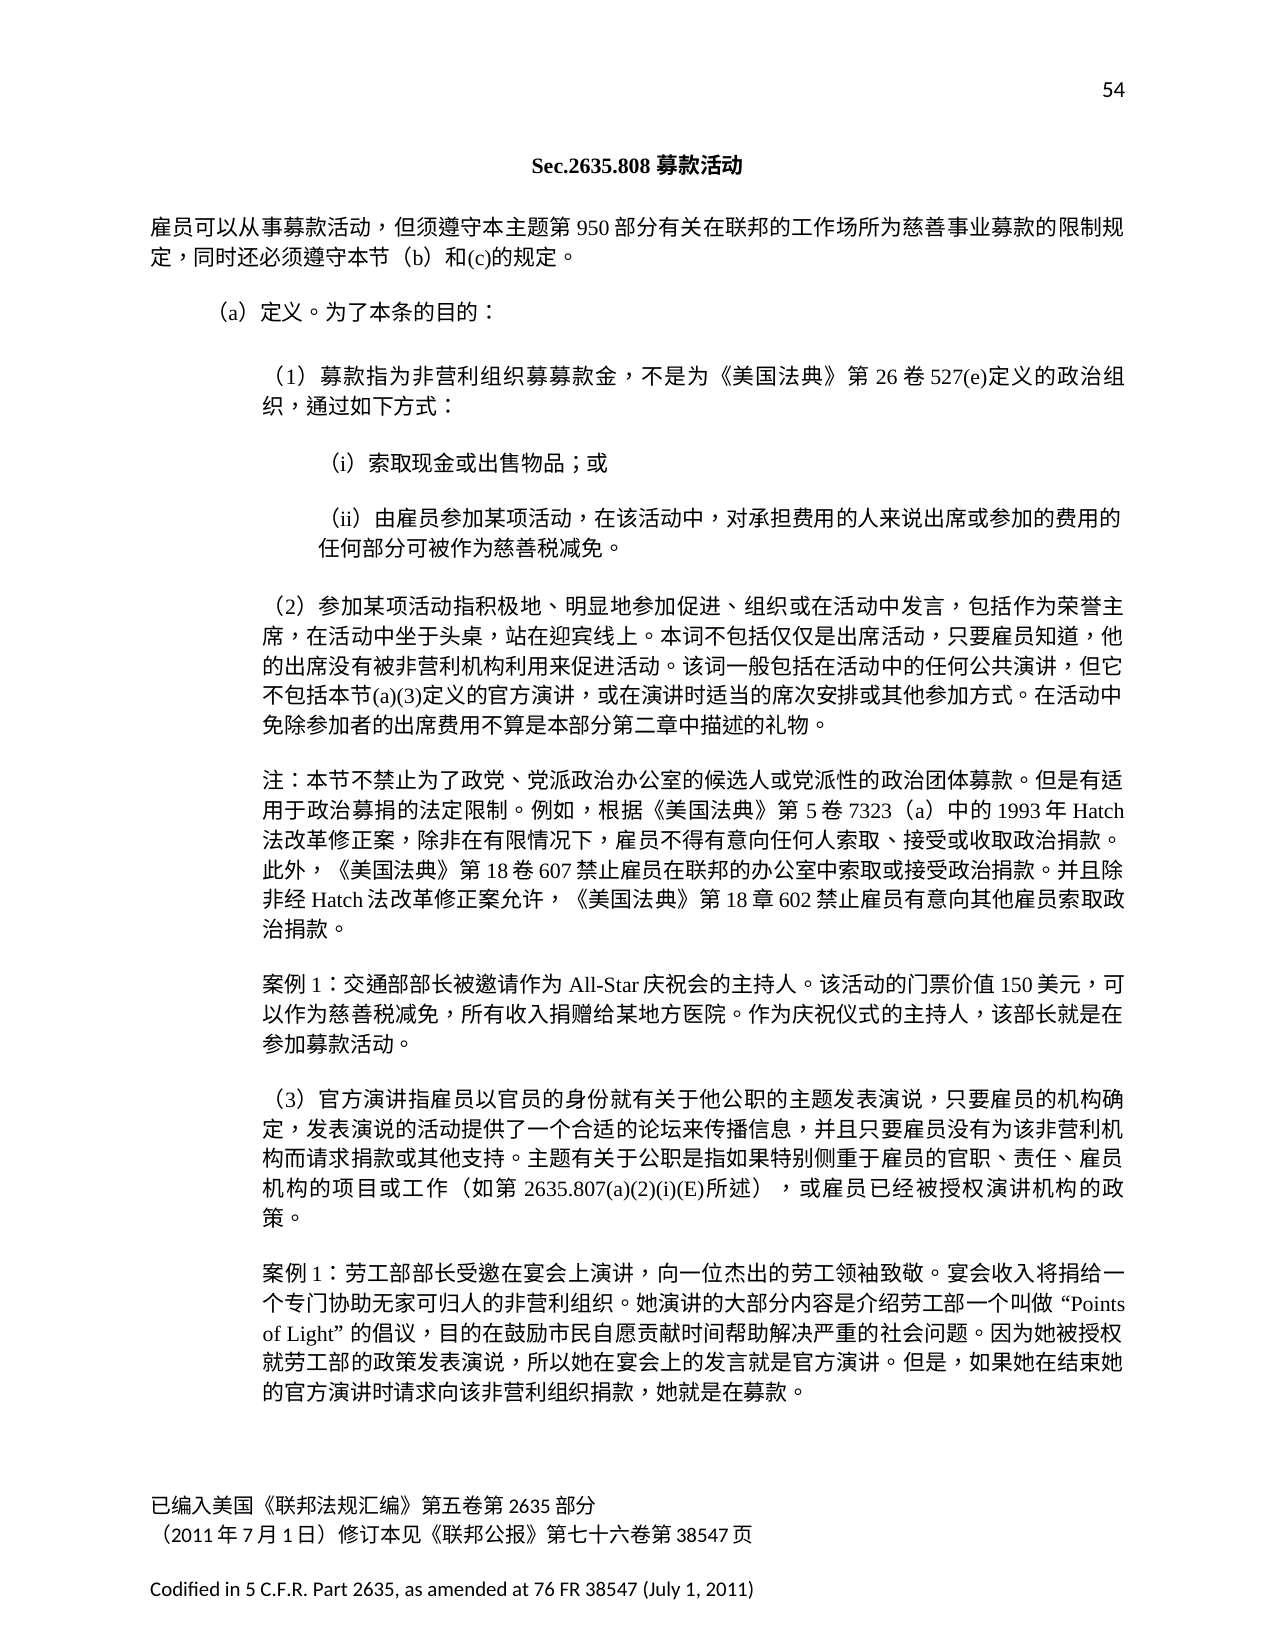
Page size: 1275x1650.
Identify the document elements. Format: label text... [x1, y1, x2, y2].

subtitle Sec.2635.808 募款活动 [150, 150, 1125, 180]
text 案例1：劳工部部长受邀在宴会上演讲，向一位杰出的劳工领袖致敬。宴会收入将捐给一个专门协助无家可归人的非营利组织。她演讲的大部分内容是介绍劳工部一个叫做 “Points of Light” 的倡议，目的在鼓励市民自愿贡献时间帮助解决严重的社会问题。因为她被授权就劳工部的政策发表演说，所以她在宴会上的发言就是官方演讲。但是，如果她在结束她的官方演讲时请求向该非营利组织捐款，她就是在募款。 [262, 1258, 1125, 1407]
text （2）参加某项活动指积极地、明显地参加促进、组织或在活动中发言，包括作为荣誉主席，在活动中坐于头桌，站在迎宾线上。本词不包括仅仅是出席活动，只要雇员知道，他的出席没有被非营利机构利用来促进活动。该词一般包括在活动中的任何公共演讲，但它不包括本节(a)(3)定义的官方演讲，或在演讲时适当的席次安排或其他参加方式。在活动中免除参加者的出席费用不算是本部分第二章中描述的礼物。 [262, 591, 1125, 740]
text 注：本节不禁止为了政党、党派政治办公室的候选人或党派性的政治团体募款。但是有适用于政治募捐的法定限制。例如，根据《美国法典》第5卷7323（a）中的1993年Hatch法改革修正案，除非在有限情况下，雇员不得有意向任何人索取、接受或收取政治捐款。此外，《美国法典》第18卷607禁止雇员在联邦的办公室中索取或接受政治捐款。并且除非经Hatch法改革修正案允许，《美国法典》第18章602禁止雇员有意向其他雇员索取政治捐款。 [262, 765, 1125, 944]
text 雇员可以从事募款活动，但须遵守本主题第950部分有关在联邦的工作场所为慈善事业募款的限制规定，同时还必须遵守本节（b）和(c)的规定。 [150, 212, 1125, 272]
text （1）募款指为非营利组织募募款金，不是为《美国法典》第26卷527(e)定义的政治组织，通过如下方式： [262, 361, 1125, 420]
text 案例1：交通部部长被邀请作为All-Star庆祝会的主持人。该活动的门票价值150美元，可以作为慈善税减免，所有收入捐赠给某地方医院。作为庆祝仪式的主持人，该部长就是在参加募款活动。 [262, 969, 1125, 1058]
text （i）索取现金或出售物品；或 [318, 448, 1125, 478]
text （3）官方演讲指雇员以官员的身份就有关于他公职的主题发表演说，只要雇员的机构确定，发表演说的活动提供了一个合适的论坛来传播信息，并且只要雇员没有为该非营利机构而请求捐款或其他支持。主题有关于公职是指如果特别侧重于雇员的官职、责任、雇员机构的项目或工作（如第2635.807(a)(2)(i)(E)所述），或雇员已经被授权演讲机构的政策。 [262, 1084, 1125, 1233]
text （ii）由雇员参加某项活动，在该活动中，对承担费用的人来说出席或参加的费用的任何部分可被作为慈善税减免。 [318, 503, 1125, 563]
text （a）定义。为了本条的目的： [150, 297, 1125, 327]
